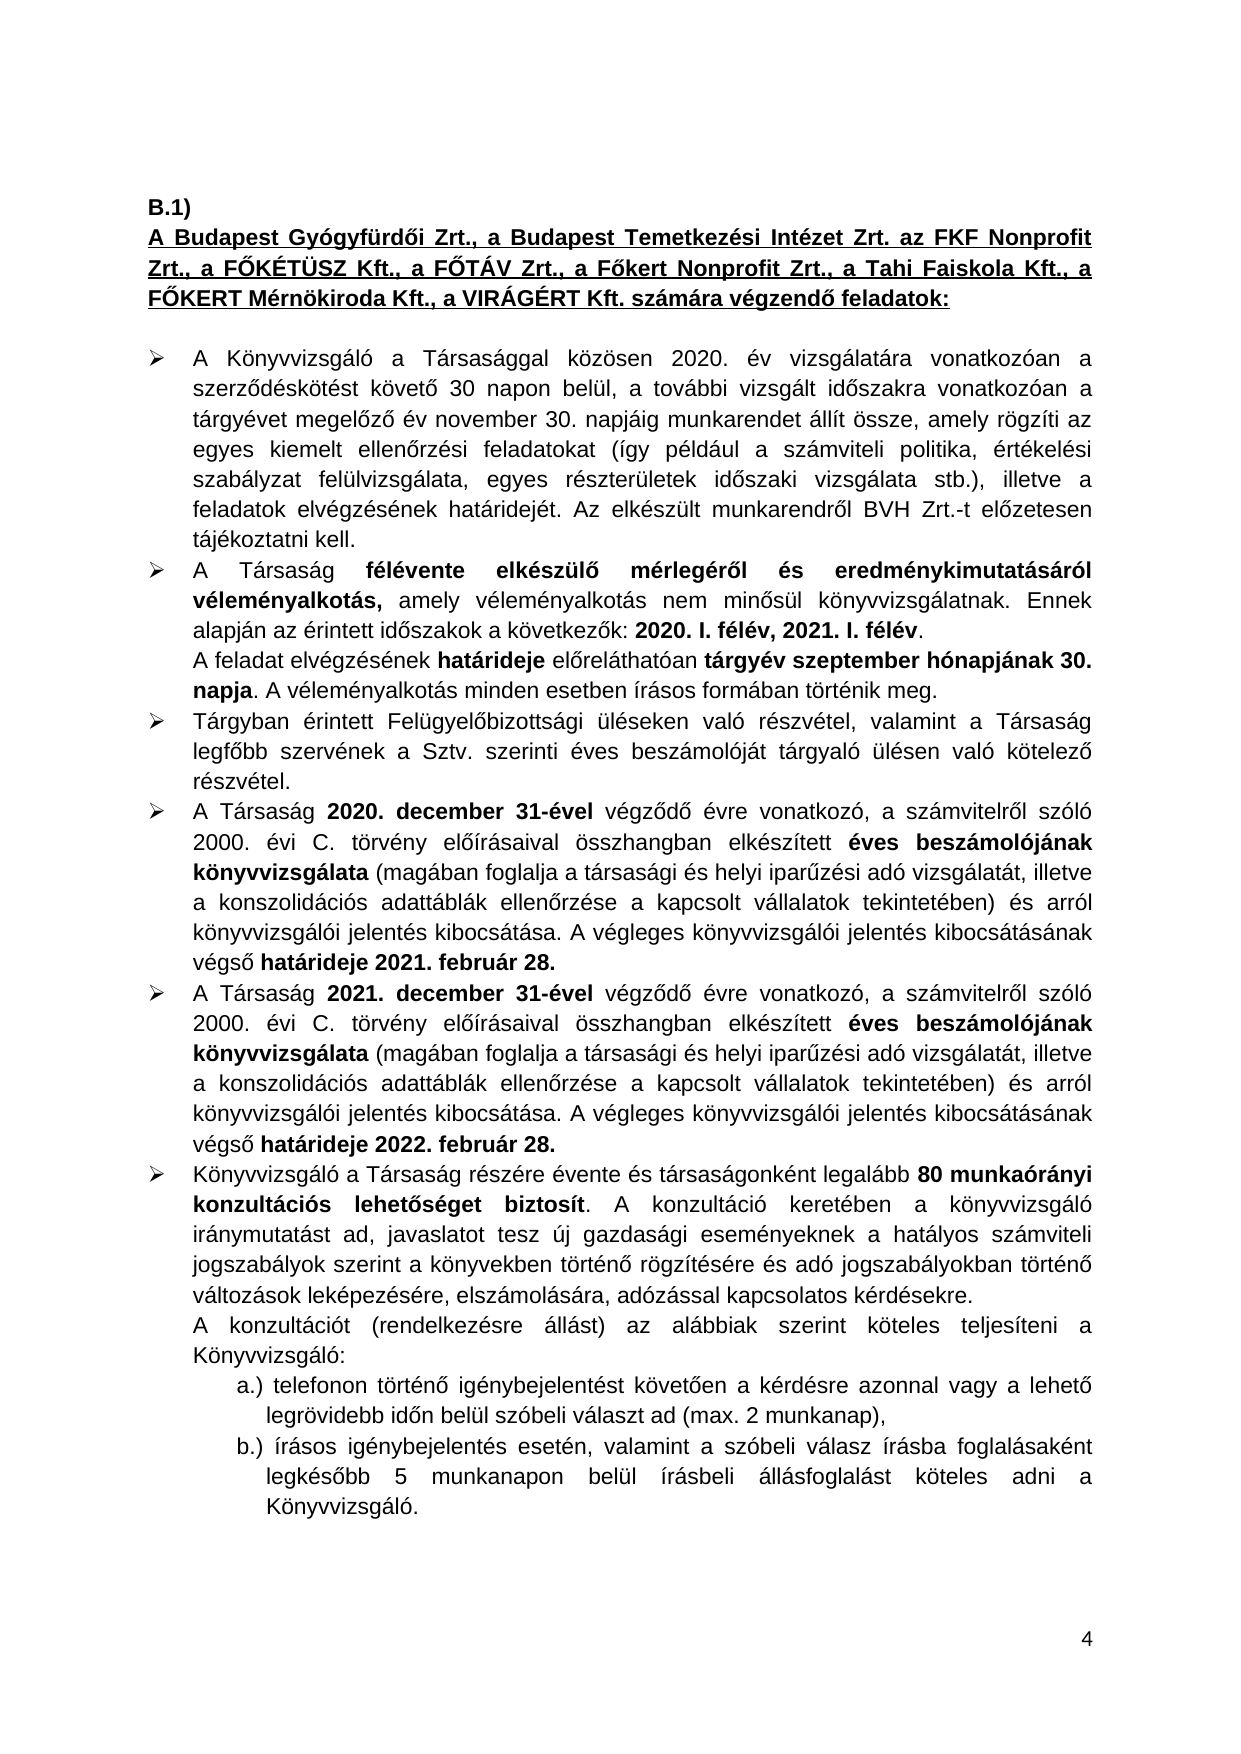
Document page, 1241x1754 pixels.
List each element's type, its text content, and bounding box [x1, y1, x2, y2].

list Könyvvizsgáló a Társaság részére évente és társaságonként legalább 80 munkaórányi konzultációs lehetőséget biztosít. A konzultáció keretében a könyvvizsgáló iránymutatást ad, javaslatot tesz új gazdasági eseményeknek a hatályos számviteli jogszabályok szerint a könyvekben történő rögzítésére és adó jogszabályokban történő változások leképezésére, elszámolására, adózással kapcsolatos kérdésekre. [148, 1161, 1092, 1308]
text A konzultációt (rendelkezésre állást) az alábbiak szerint köteles teljesíteni a Könyvvizsgáló: [193, 1312, 1092, 1368]
text A Budapest Gyógyfürdői Zrt., a Budapest Temetkezési Intézet Zrt. az FKF Nonprofit Zrt., a FŐKÉTÜSZ Kft., a FŐTÁV Zrt., a Főkert Nonprofit Zrt., a Tahi Faiskola Kft., a FŐKERT Mérnökiroda Kft., a VIRÁGÉRT Kft. számára végzendő feladatok: [148, 224, 1092, 247]
list Tárgyban érintett Felügyelőbizottsági üléseken való részvétel, valamint a Társaság legfőbb szervének a Sztv. szerinti éves beszámolóját tárgyaló ülésen való kötelező részvétel. [148, 708, 1092, 794]
list A Társaság 2020. december 31-ével végződő évre vonatkozó, a számvitelről szóló 2000. évi C. törvény előírásaival összhangban elkészített éves beszámolójának könyvvizsgálata (magában foglalja a társasági és helyi iparűzési adó vizsgálatát, illetve a konszolidációs adattáblák ellenőrzése a kapcsolt vállalatok tekintetében) és arról könyvvizsgálói jelentés kibocsátása. A végleges könyvvizsgálói jelentés kibocsátásának végső határideje 2021. február 28. [148, 798, 1092, 976]
list A Könyvvizsgáló a Társasággal közösen 2020. év vizsgálatára vonatkozóan a szerződéskötést követő 30 napon belül, a további vizsgált időszakra vonatkozóan a tárgyévet megelőző év november 30. napjáig munkarendet állít össze, amely rögzíti az egyes kiemelt ellenőrzési feladatokat (így például a számviteli politika, értékelési szabályzat felülvizsgálata, egyes részterületek időszaki vizsgálata stb.), illetve a feladatok elvégzésének határidejét. Az elkészült munkarendről BVH Zrt.-t előzetesen tájékoztatni kell. [148, 345, 1092, 553]
text A Budapest Gyógyfürdői Zrt., a Budapest Temetkezési Intézet Zrt. az FKF Nonprofit Zrt., a FŐKÉTÜSZ Kft., a FŐTÁV Zrt., a Főkert Nonprofit Zrt., a Tahi Faiskola Kft., a FŐKERT Mérnökiroda Kft., a VIRÁGÉRT Kft. számára végzendő feladatok: [148, 279, 1092, 311]
text a.) telefonon történő igénybejelentést követően a kérdésre azonnal vagy a lehető legrövidebb időn belül szóbeli választ ad (max. 2 munkanap), [236, 1372, 1092, 1429]
text B.1) [148, 194, 1092, 220]
list A Társaság félévente elkészülő mérlegéről és eredménykimutatásáról véleményalkotás, amely véleményalkotás nem minősül könyvvizsgálatnak. Ennek alapján az érintett időszakok a következők: 2020. I. félév, 2021. I. félév. [148, 557, 1092, 643]
text b.) írásos igénybejelentés esetén, valamint a szóbeli válasz írásba foglalásaként legkésőbb 5 munkanapon belül írásbeli állásfoglalást köteles adni a Könyvvizsgáló. [236, 1433, 1092, 1519]
list A Társaság 2021. december 31-ével végződő évre vonatkozó, a számvitelről szóló 2000. évi C. törvény előírásaival összhangban elkészített éves beszámolójának könyvvizsgálata (magában foglalja a társasági és helyi iparűzési adó vizsgálatát, illetve a konszolidációs adattáblák ellenőrzése a kapcsolt vállalatok tekintetében) és arról könyvvizsgálói jelentés kibocsátása. A végleges könyvvizsgálói jelentés kibocsátásának végső határideje 2022. február 28. [148, 979, 1092, 1157]
text A feladat elvégzésének határideje előreláthatóan tárgyév szeptember hónapjának 30. napja. A véleményalkotás minden esetben írásos formában történik meg. [193, 647, 1092, 704]
text A Budapest Gyógyfürdői Zrt., a Budapest Temetkezési Intézet Zrt. az FKF Nonprofit Zrt., a FŐKÉTÜSZ Kft., a FŐTÁV Zrt., a Főkert Nonprofit Zrt., a Tahi Faiskola Kft., a FŐKERT Mérnökiroda Kft., a VIRÁGÉRT Kft. számára végzendő feladatok: [148, 248, 1092, 277]
